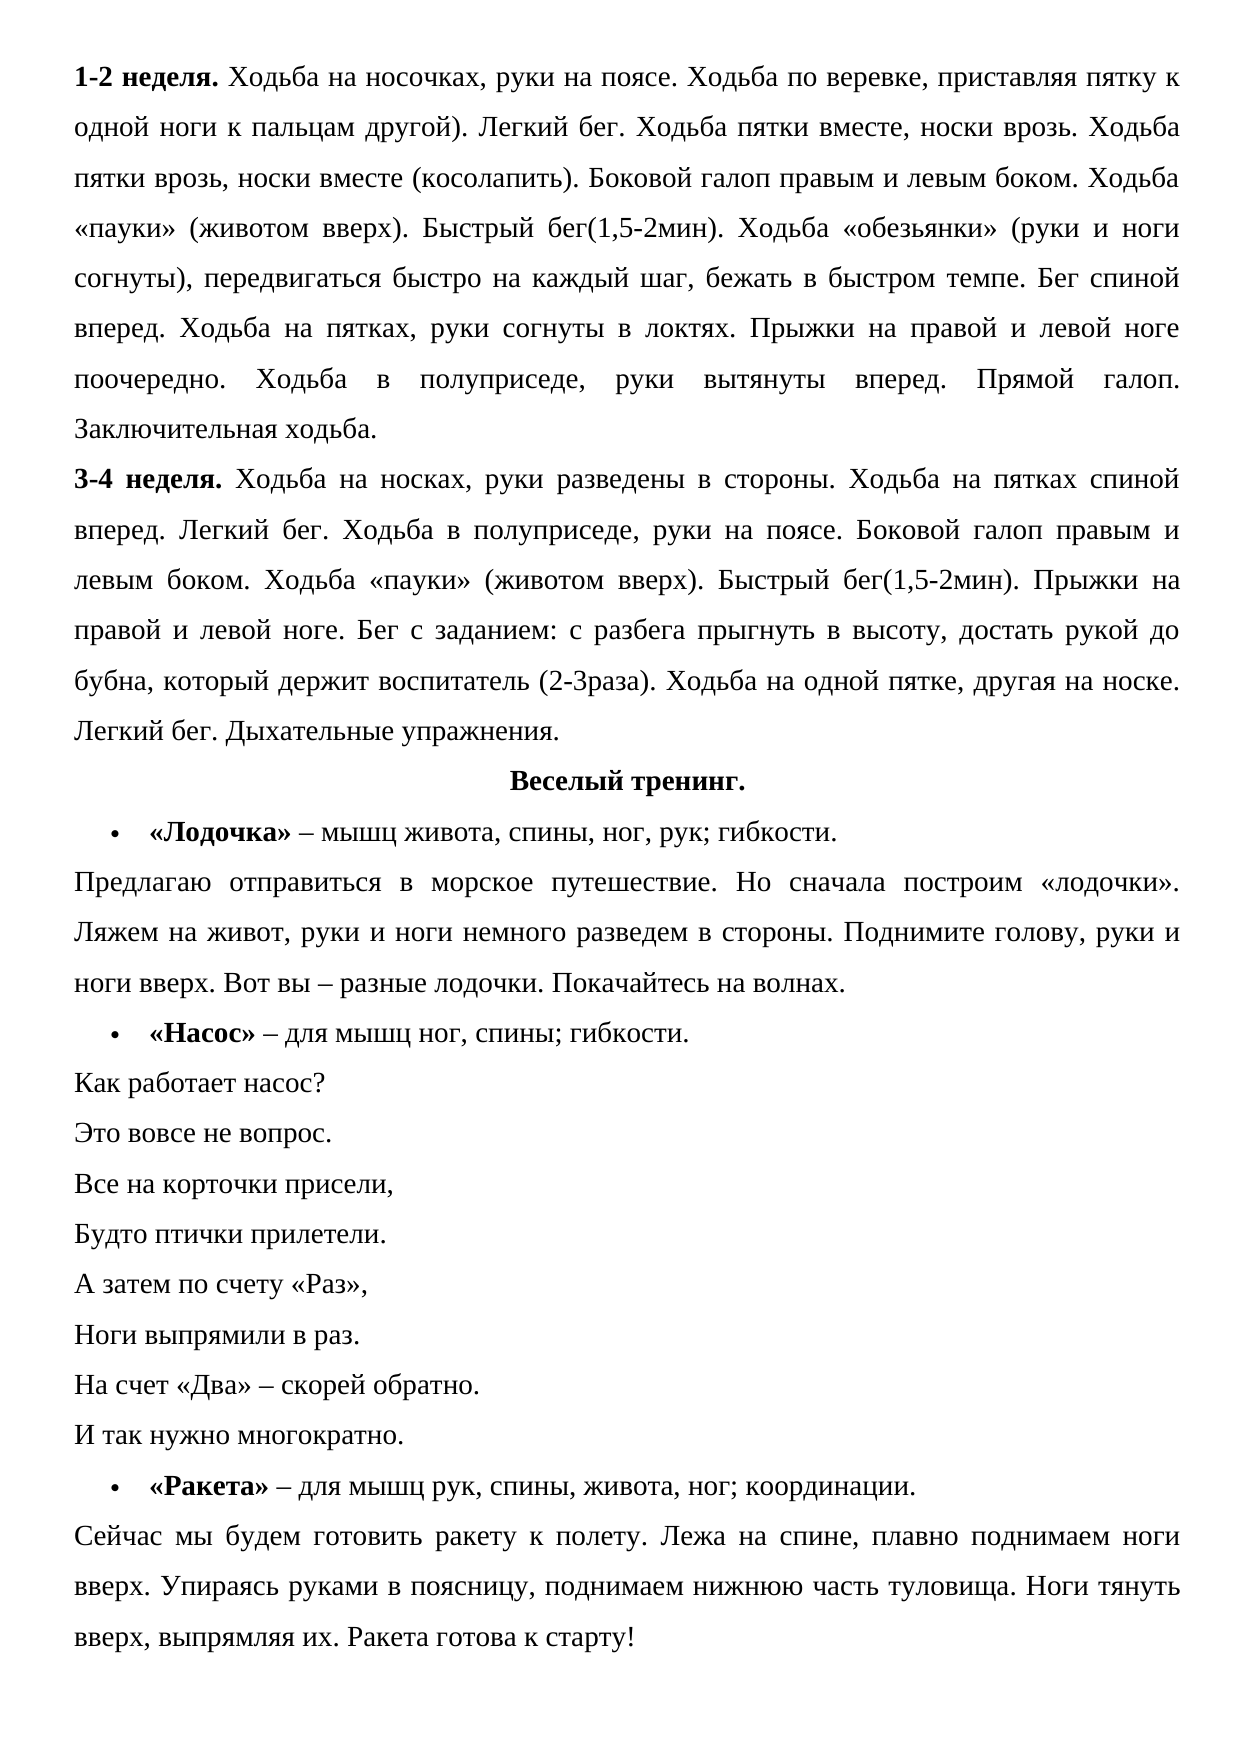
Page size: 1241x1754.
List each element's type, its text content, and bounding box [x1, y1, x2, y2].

text Ноги выпрямили в раз. [74, 1317, 1181, 1350]
text 3-4 неделя. Ходьба на носках, руки разведены в стороны. Ходьба на пятках спиной вперед. Легкий бег. Ходьба в полуприседе, руки на поясе. Боковой галоп правым и левым боком. Ходьба «пауки» (животом вверх). Быстрый бег(1,5-2мин). Прыжки на правой и левой ноге. Бег с заданием: с разбега прыгнуть в высоту, достать рукой до бубна, который держит воспитатель (2-3раза). Ходьба на одной пятке, другая на носке. Легкий бег. Дыхательные упражнения. [74, 462, 1181, 747]
text Все на корточки присели, [74, 1166, 1181, 1199]
text Сейчас мы будем готовить ракету к полету. Лежа на спине, плавно поднимаем ноги вверх. Упираясь руками в поясницу, поднимаем нижнюю часть туловища. Ноги тянуть вверх, выпрямляя их. Ракета готова к старту! [74, 1518, 1181, 1652]
text А затем по счету «Раз», [74, 1267, 1181, 1300]
text Это вовсе не вопрос. [74, 1116, 1181, 1149]
text На счет «Два» – скорей обратно. [74, 1367, 1181, 1401]
list «Ракета» – для мышц рук, спины, живота, ног; координации. [111, 1468, 1181, 1501]
list «Насос» – для мышц ног, спины; гибкости. [111, 1015, 1181, 1048]
list «Лодочка» – мышц живота, спины, ног, рук; гибкости. [111, 814, 1181, 847]
text 1-2 неделя. Ходьба на носочках, руки на поясе. Ходьба по веревке, приставляя пятку к одной ноги к пальцам другой). Легкий бег. Ходьба пятки вместе, носки врозь. Ходьба пятки врозь, носки вместе (косолапить). Боковой галоп правым и левым боком. Ходьба «пауки» (животом вверх). Быстрый бег(1,5-2мин). Ходьба «обезьянки» (руки и ноги согнуты), передвигаться быстро на каждый шаг, бежать в быстром темпе. Бег спиной вперед. Ходьба на пятках, руки согнуты в локтях. Прыжки на правой и левой ноге поочередно. Ходьба в полуприседе, руки вытянуты вперед. Прямой галоп. Заключительная ходьба. [74, 59, 1181, 445]
text И так нужно многократно. [74, 1417, 1181, 1451]
text Как работает насос? [74, 1065, 1181, 1099]
text Будто птички прилетели. [74, 1216, 1181, 1250]
text Веселый тренинг. [74, 763, 1181, 797]
text Предлагаю отправиться в морское путешествие. Но сначала построим «лодочки». Ляжем на живот, руки и ноги немного разведем в стороны. Поднимите голову, руки и ноги вверх. Вот вы – разные лодочки. Покачайтесь на волнах. [74, 864, 1181, 998]
